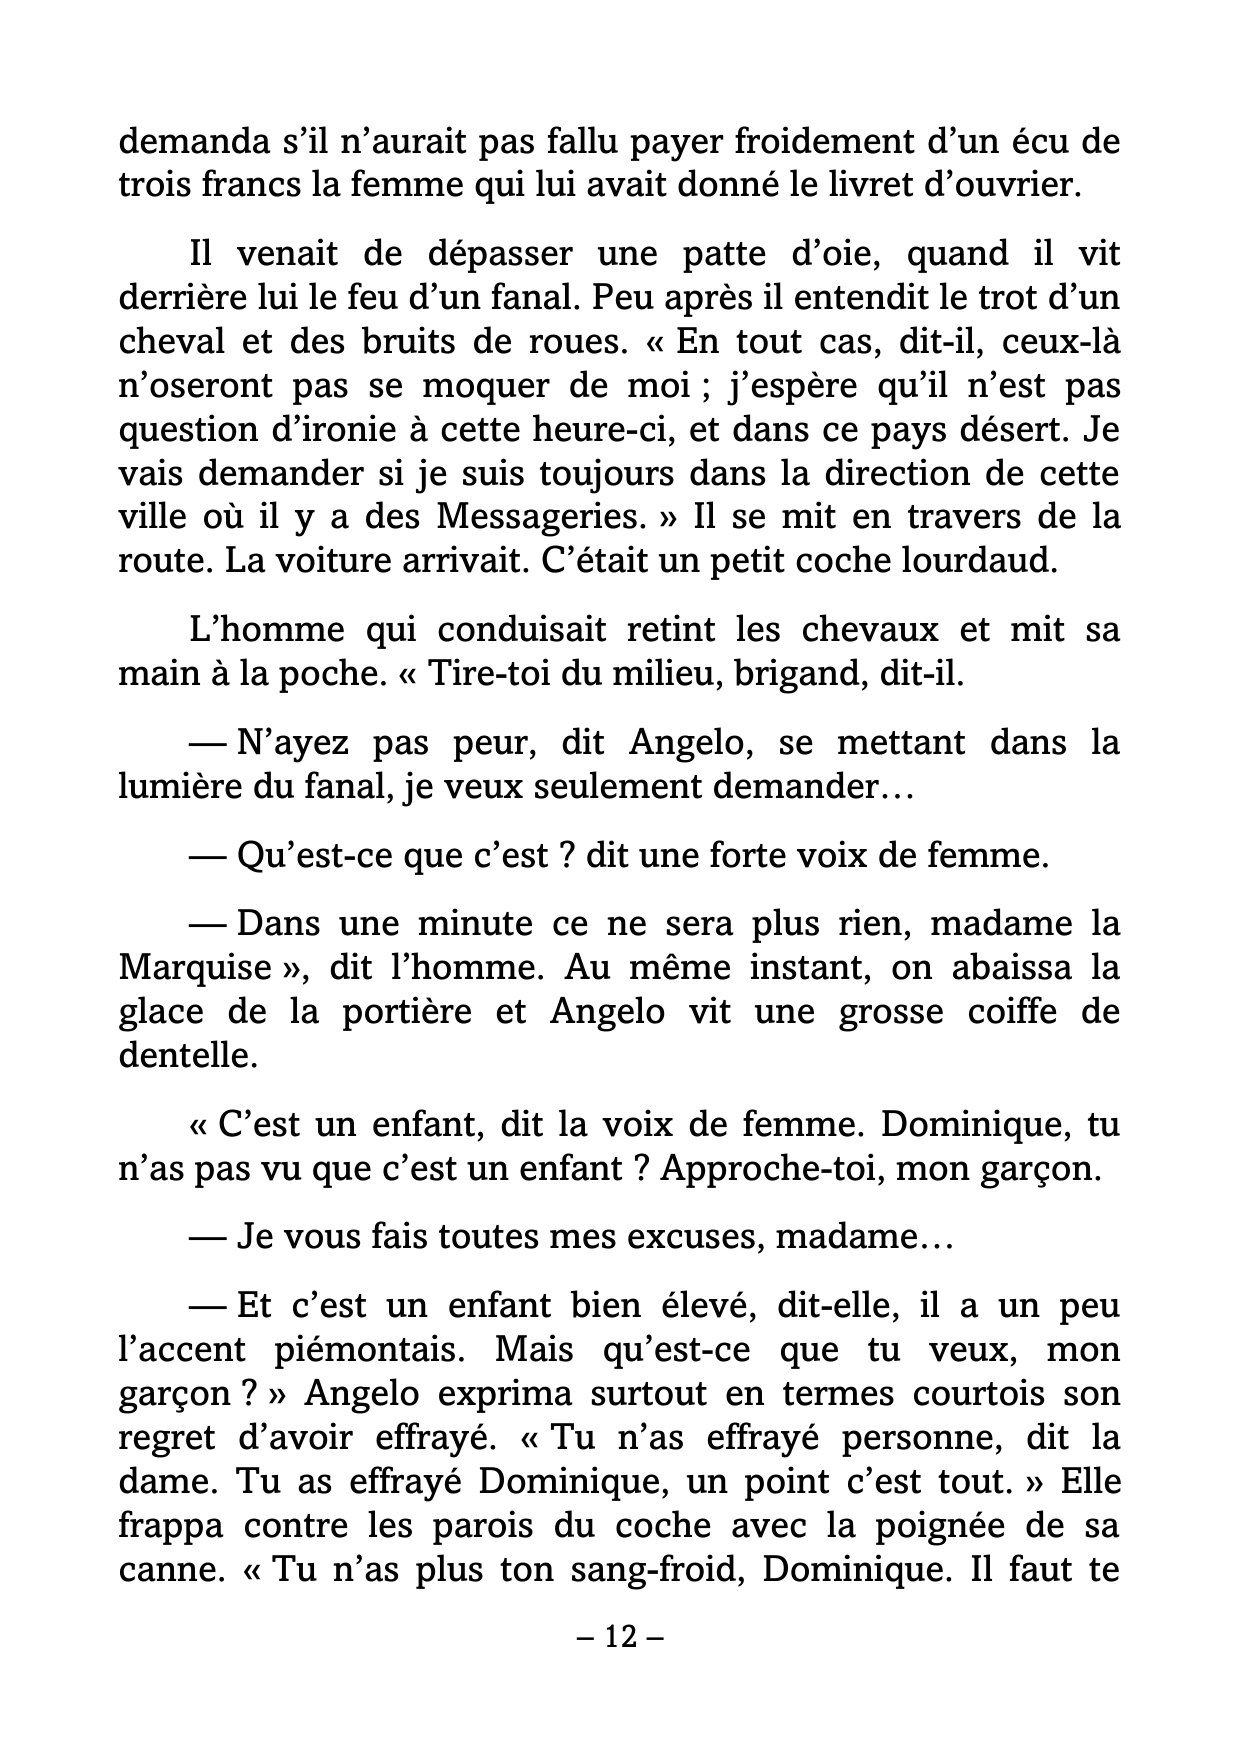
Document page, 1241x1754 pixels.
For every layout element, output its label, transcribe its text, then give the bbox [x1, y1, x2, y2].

text — Qu’est-ce que c’est ? dit une forte voix de femme. [118, 832, 1122, 876]
text « C’est un enfant, dit la voix de femme. Dominique, tu n’as pas vu que c’est un enfant ? Approche-toi, mon garçon. [118, 1101, 1122, 1189]
text — Dans une minute ce ne sera plus rien, madame la Marquise », dit l’homme. Au même instant, on abaissa la glace de la portière et Angelo vit une grosse coiffe de dentelle. [118, 901, 1122, 1076]
text — N’ayez pas peur, dit Angelo, se mettant dans la lumière du fanal, je veux seulement demander… [118, 719, 1122, 807]
text Il venait de dépasser une patte d’oie, quand il vit derrière lui le feu d’un fanal. Peu après il entendit le trot d’un cheval et des bruits de roues. « En tout cas, dit-il, ceux-là n’oseront pas se moquer de moi ; j’espère qu’il n’est pas question d’ironie à cette heure-ci, et dans ce pays désert. Je vais demander si je suis toujours dans la direction de cette ville où il y a des Messageries. » Il se mit en travers de la route. La voiture arrivait. C’était un petit coche lourdaud. [118, 231, 1122, 582]
text — Je vous fais toutes mes excuses, madame… [118, 1214, 1122, 1258]
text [118, 118, 1122, 206]
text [118, 1283, 1122, 1590]
text L’homme qui conduisait retint les chevaux et mit sa main à la poche. « Tire-toi du milieu, brigand, dit-il. [118, 607, 1122, 694]
